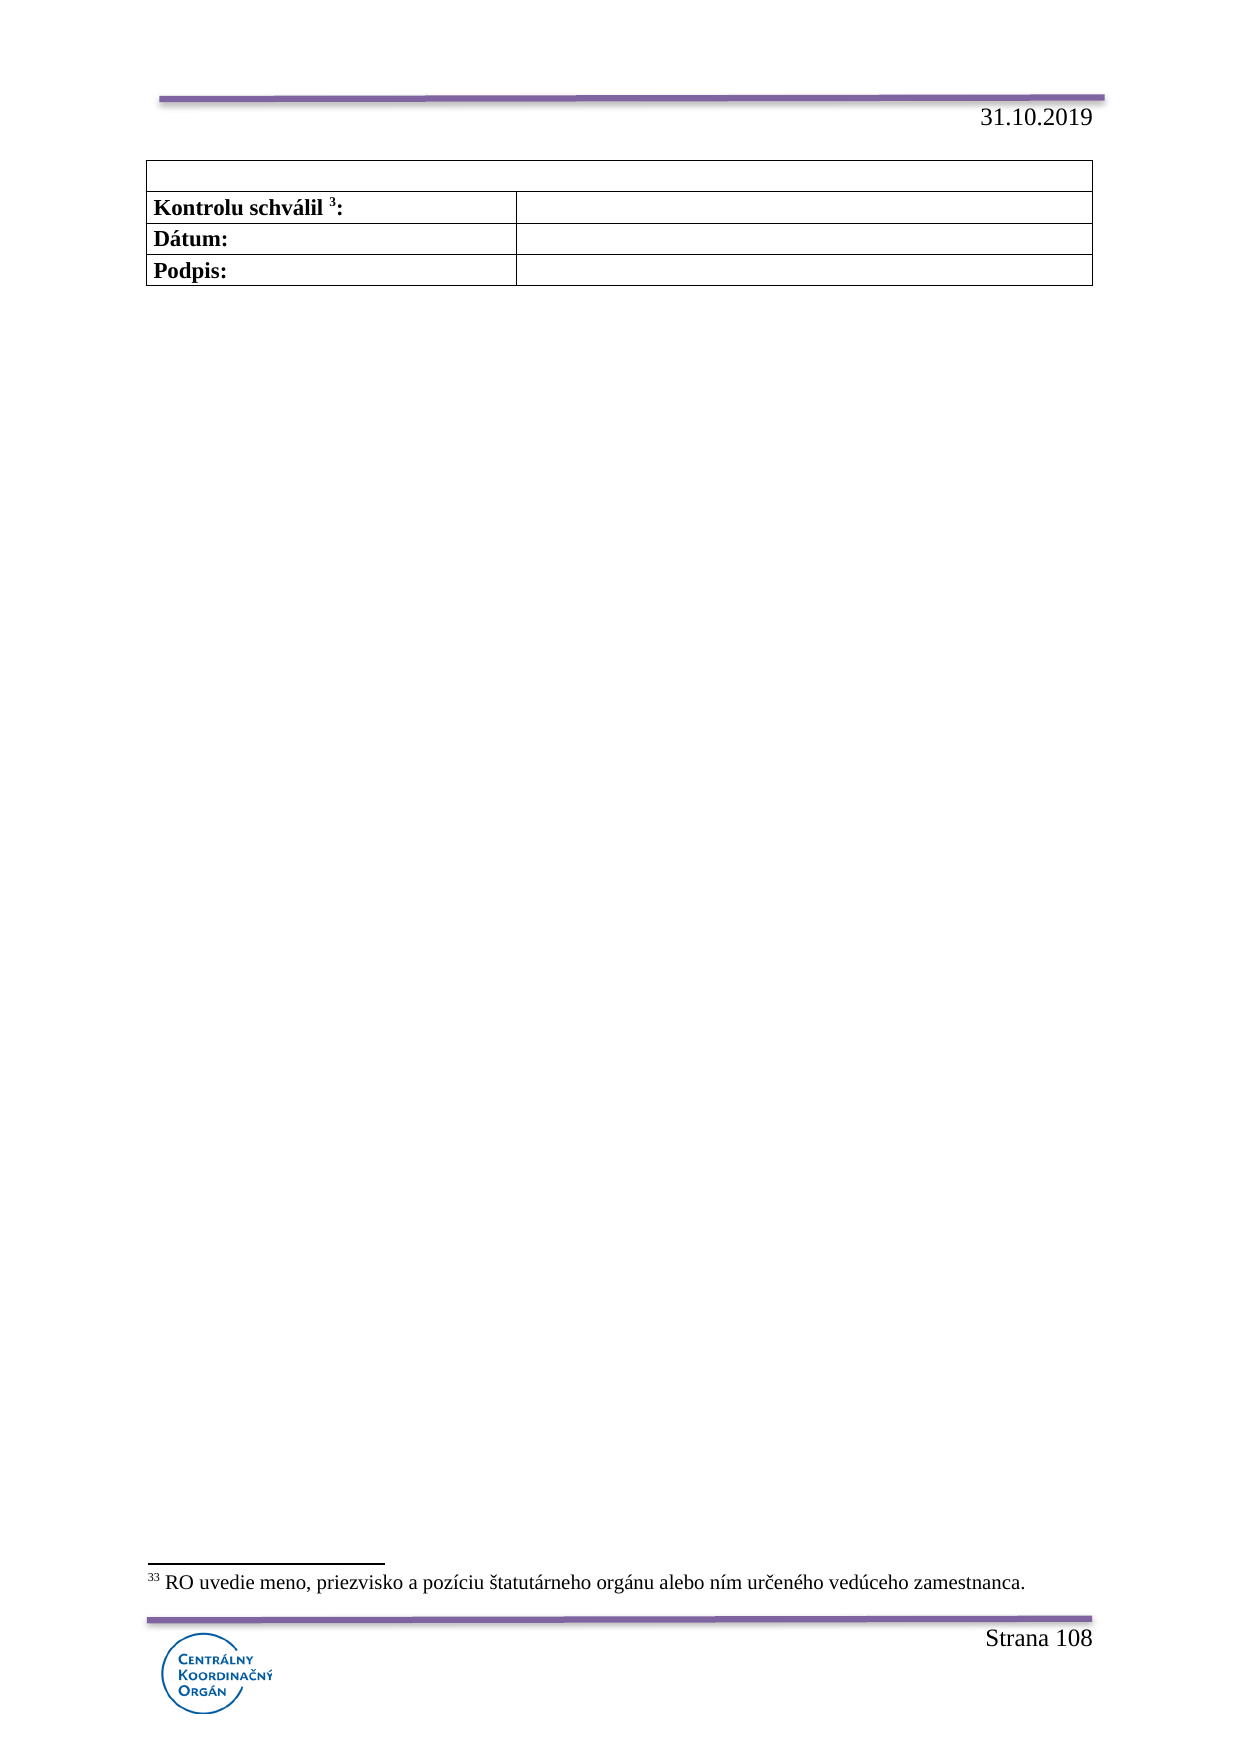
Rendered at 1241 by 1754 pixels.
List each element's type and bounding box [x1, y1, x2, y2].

picture [159, 1631, 272, 1713]
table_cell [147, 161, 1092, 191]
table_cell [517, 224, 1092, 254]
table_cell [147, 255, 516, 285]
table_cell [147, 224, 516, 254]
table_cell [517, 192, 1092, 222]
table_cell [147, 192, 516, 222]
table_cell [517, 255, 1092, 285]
